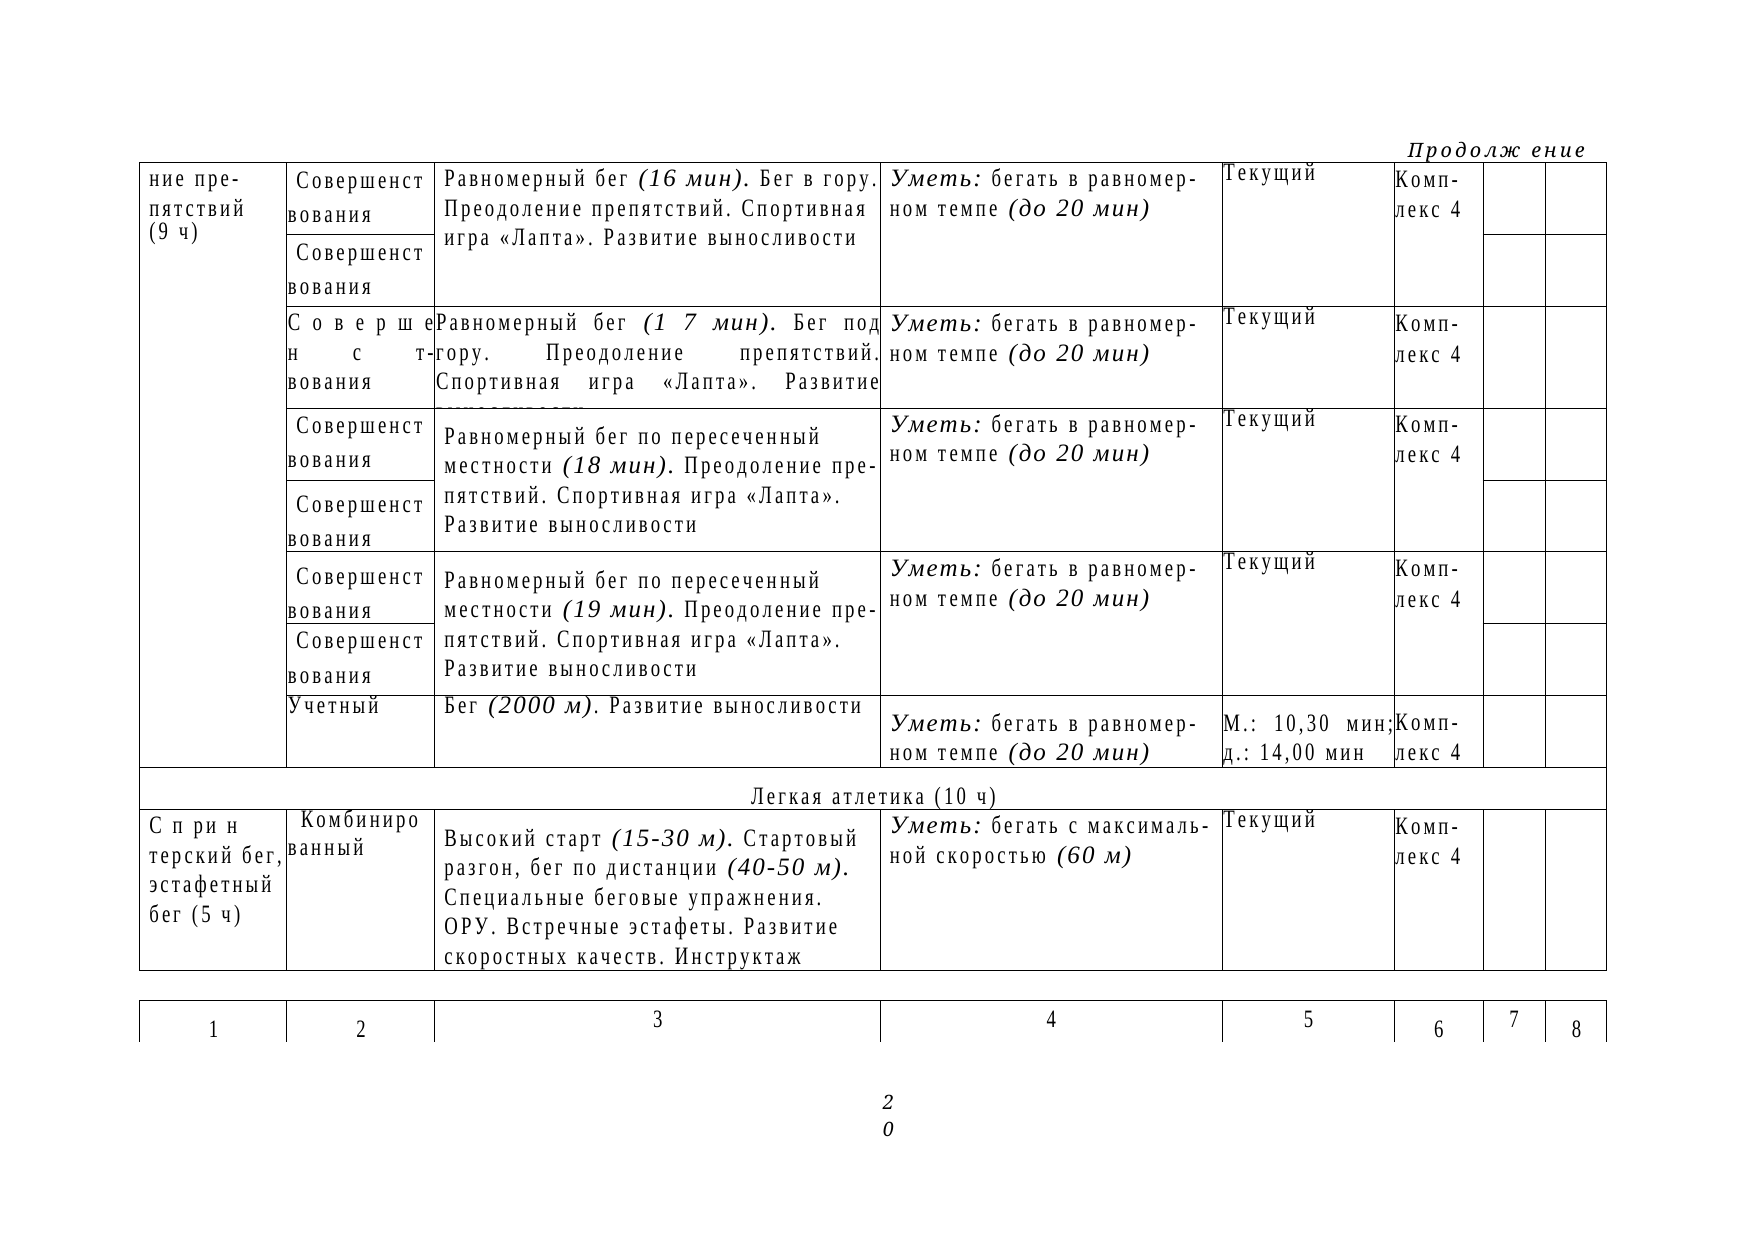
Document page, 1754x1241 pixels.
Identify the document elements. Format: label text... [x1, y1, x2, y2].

table_cell [1484, 481, 1545, 551]
table_header 6 [1395, 1001, 1483, 1042]
table_cell Текущий [1223, 552, 1394, 695]
table_header 4 [881, 1001, 1222, 1042]
table_cell М.: 10,30 мин; д.: 14,00 мин [1223, 696, 1394, 767]
table_header 7 [1484, 1001, 1545, 1042]
table_cell Текущий [1223, 409, 1394, 551]
table_cell Уметь: бегать в равномерном темпе (до 20 мин) [881, 696, 1222, 767]
table_cell [1484, 624, 1545, 695]
table_cell Текущий [1223, 810, 1394, 970]
table_cell Уметь: бегать в равномерном темпе (до 20 мин) [881, 409, 1222, 551]
table_cell [1546, 696, 1606, 767]
table_cell Совершенст вования [287, 481, 434, 551]
table_cell [1546, 624, 1606, 695]
table_cell Комплекс 4 [1395, 409, 1483, 551]
table_header 3 [435, 1001, 880, 1042]
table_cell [881, 810, 1222, 970]
table_cell Высокий старт (15-30 м). Стартовый разгон, бег по дистанции (40-50 м). Специальные беговые упражнения. ОРУ. Встречные эстафеты. Развитие скоростных качеств. Инструктаж [435, 810, 880, 970]
table_cell Равномерный бег по пересеченный местности (19 мин). Преодоление препятствий. Спортивная игра «Лапта». Развитие выносливости [435, 552, 880, 695]
table_header 1 [140, 1001, 286, 1042]
table_cell [1484, 409, 1545, 480]
table_cell [1546, 307, 1606, 408]
table_header 2 [287, 1001, 434, 1042]
table_cell Равномерный бег по пересеченный местности (18 мин). Преодоление препятствий. Спортивная игра «Лапта». Развитие выносливости [435, 409, 880, 551]
table_cell Уметь: бегать в равномерном темпе (до 20 мин) [881, 552, 1222, 695]
table_cell Бег (2000 м). Развитие выносливости [435, 696, 880, 767]
table_cell Совершенст вования [287, 235, 434, 306]
table_cell С п ри н терский бег, эстафетный бег (5 ч) [140, 810, 286, 970]
table_cell ние препятствий (9 ч) [140, 163, 286, 767]
table_cell [1484, 810, 1545, 970]
table_cell Учетный [287, 696, 434, 767]
table_cell Совершенст вования [287, 552, 434, 623]
table_cell Совершенст вования [287, 624, 434, 695]
table_cell Комплекс 4 [1395, 696, 1483, 767]
table_cell Легкая атлетика (10 ч) [140, 768, 1606, 809]
table_cell Уметь: бегать в равномерном темпе (до 20 мин) [881, 307, 1222, 408]
table_cell [1546, 163, 1606, 234]
table_cell [1484, 696, 1545, 767]
table_cell Текущий [1223, 307, 1394, 408]
table_cell Комбиниро ванный [287, 810, 434, 970]
table_cell [1484, 307, 1545, 408]
table_cell [1546, 409, 1606, 480]
table_cell Равномерный бег (16 мин). Бег в гору. Преодоление препятствий. Спортивная игра «Лапта». Развитие выносливости [435, 163, 880, 306]
table_header 8 [1546, 1001, 1606, 1042]
table_cell Совершенст вования [287, 163, 434, 234]
table_cell Равномерный бег (1 7 мин). Бег под гору. Преодоление препятствий. Спортивная игра «Лапта». Развитие выносливости [435, 307, 880, 408]
table_cell Текущий [1223, 163, 1394, 306]
table_cell [1484, 552, 1545, 623]
table_cell [1546, 235, 1606, 306]
table_cell Комплекс 4 [1395, 163, 1483, 306]
table_cell [1484, 163, 1545, 234]
table_cell [1546, 552, 1606, 623]
table_cell Комплекс 4 [1395, 810, 1483, 970]
table_cell Совершенст вования [287, 409, 434, 480]
table_cell [1546, 481, 1606, 551]
table_cell С о в е р ш е н с т- вования [287, 307, 434, 408]
table_cell [1484, 235, 1545, 306]
table_header 5 [1223, 1001, 1394, 1042]
table_cell Комплекс 4 [1395, 307, 1483, 408]
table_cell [881, 163, 1222, 306]
table_cell Комплекс 4 [1395, 552, 1483, 695]
table_cell [1546, 810, 1606, 970]
